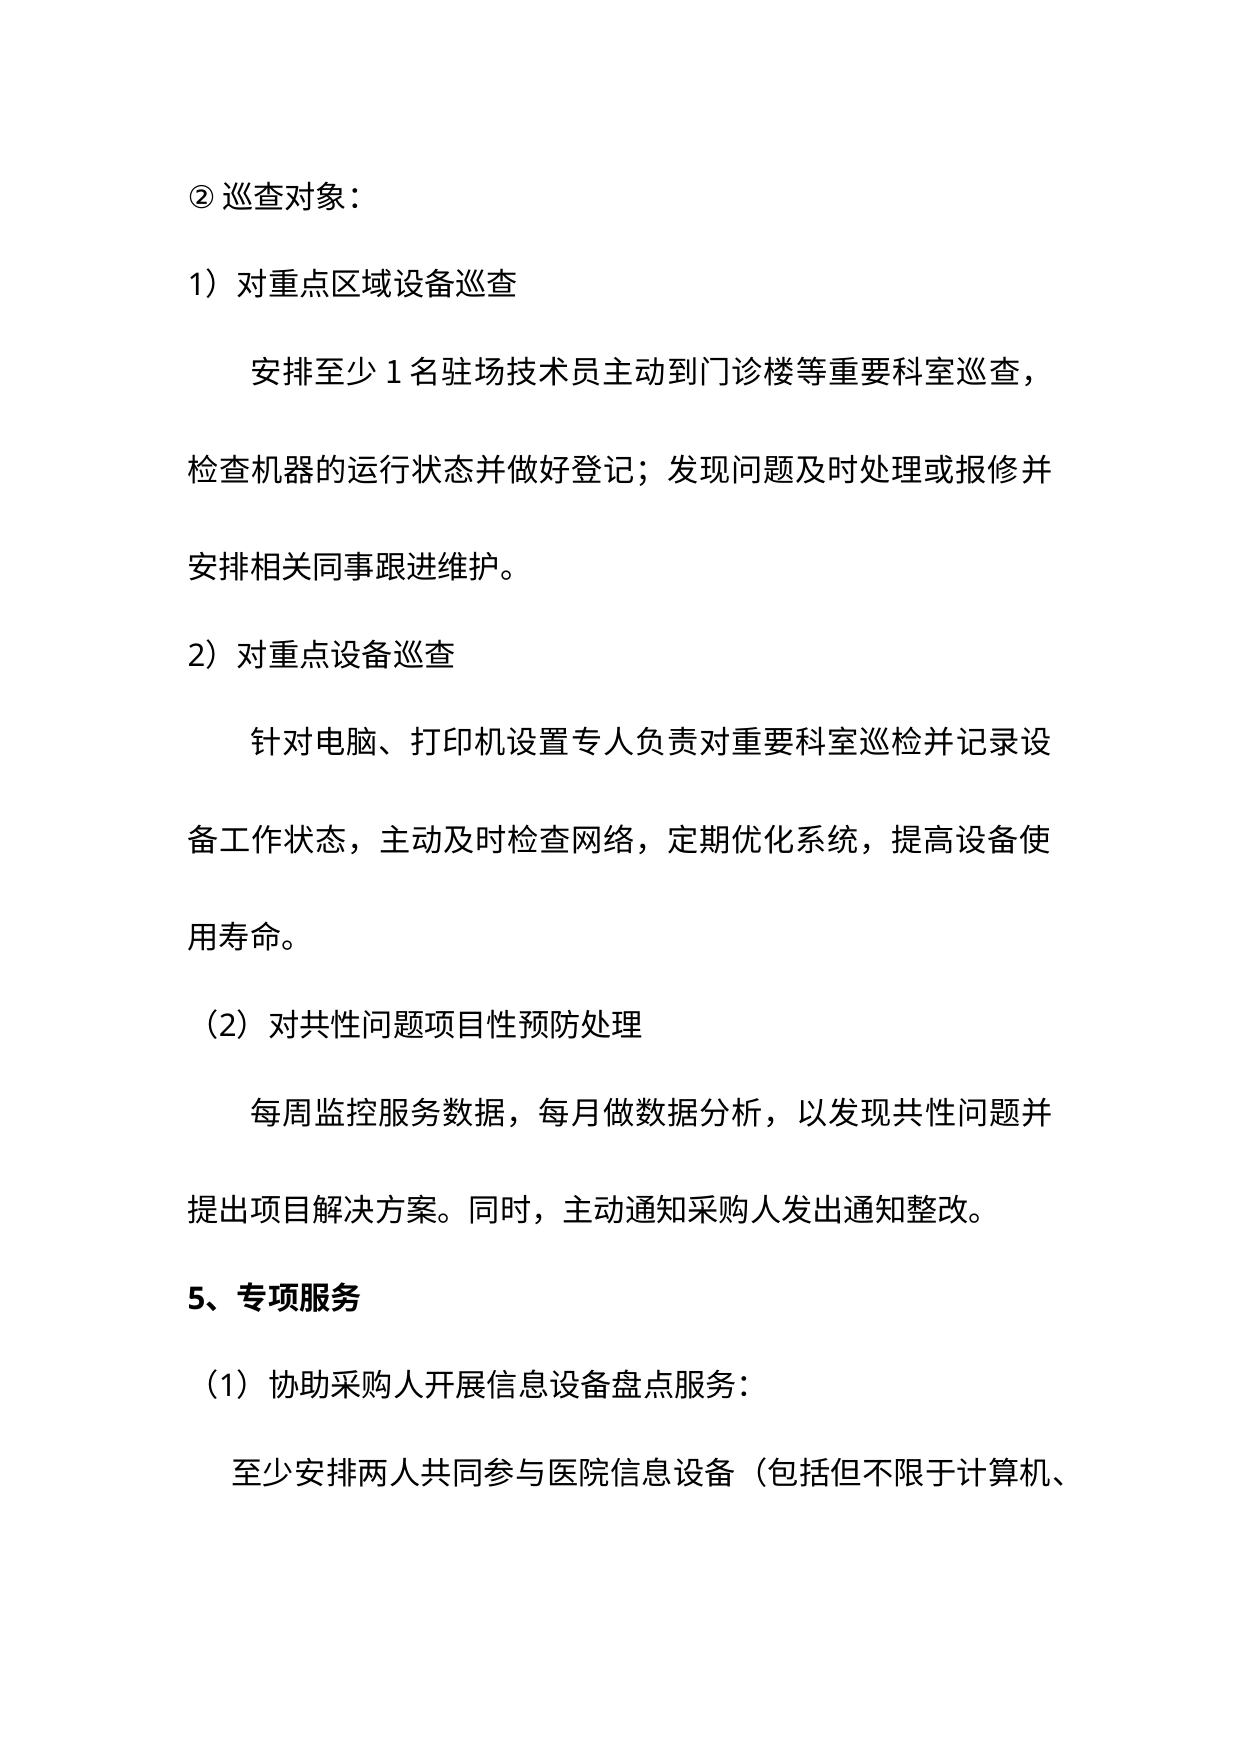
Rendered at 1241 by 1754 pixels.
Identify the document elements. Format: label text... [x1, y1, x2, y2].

list 1）对重点区域设备巡查 [187, 250, 1053, 315]
list ②巡查对象： [187, 162, 1053, 227]
text 每周监控服务数据，每月做数据分析，以发现共性问题并提出项目解决方案。同时，主动通知采购人发出通知整改。 [187, 1078, 1053, 1241]
text 5、专项服务 [187, 1263, 1053, 1328]
text （2）对共性问题项目性预防处理 [187, 990, 1053, 1055]
text 针对电脑、打印机设置专人负责对重要科室巡检并记录设备工作状态，主动及时检查网络，定期优化系统，提高设备使用寿命。 [187, 708, 1053, 968]
text （1）协助采购人开展信息设备盘点服务： [187, 1351, 1053, 1416]
text 安排至少1名驻场技术员主动到门诊楼等重要科室巡查，检查机器的运行状态并做好登记；发现问题及时处理或报修并安排相关同事跟进维护。 [187, 337, 1053, 597]
list 2）对重点设备巡查 [187, 620, 1053, 685]
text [231, 1438, 1053, 1503]
